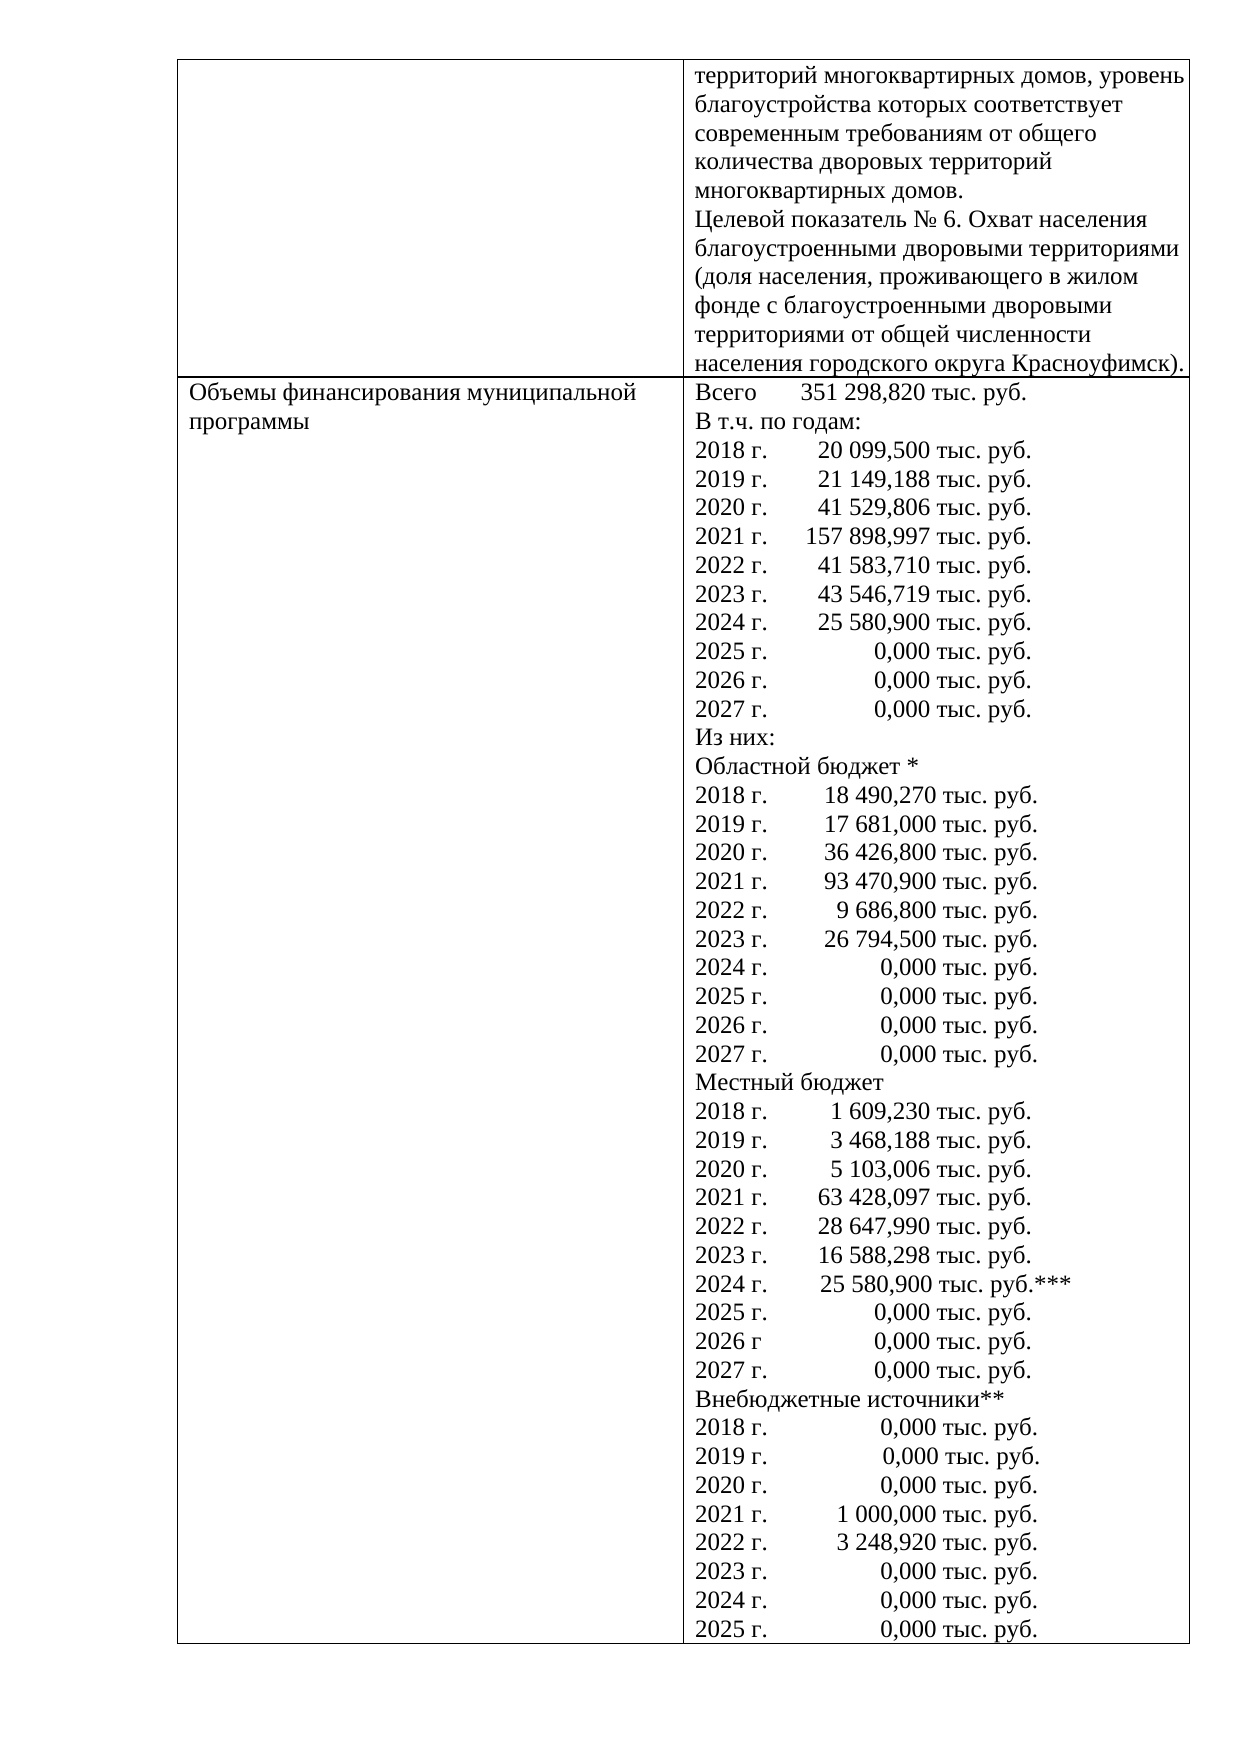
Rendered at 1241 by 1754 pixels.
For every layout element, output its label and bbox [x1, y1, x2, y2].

table_cell [684, 60, 1189, 376]
table_cell [684, 378, 1189, 1642]
table_cell [178, 60, 683, 376]
table_cell [178, 378, 683, 1642]
